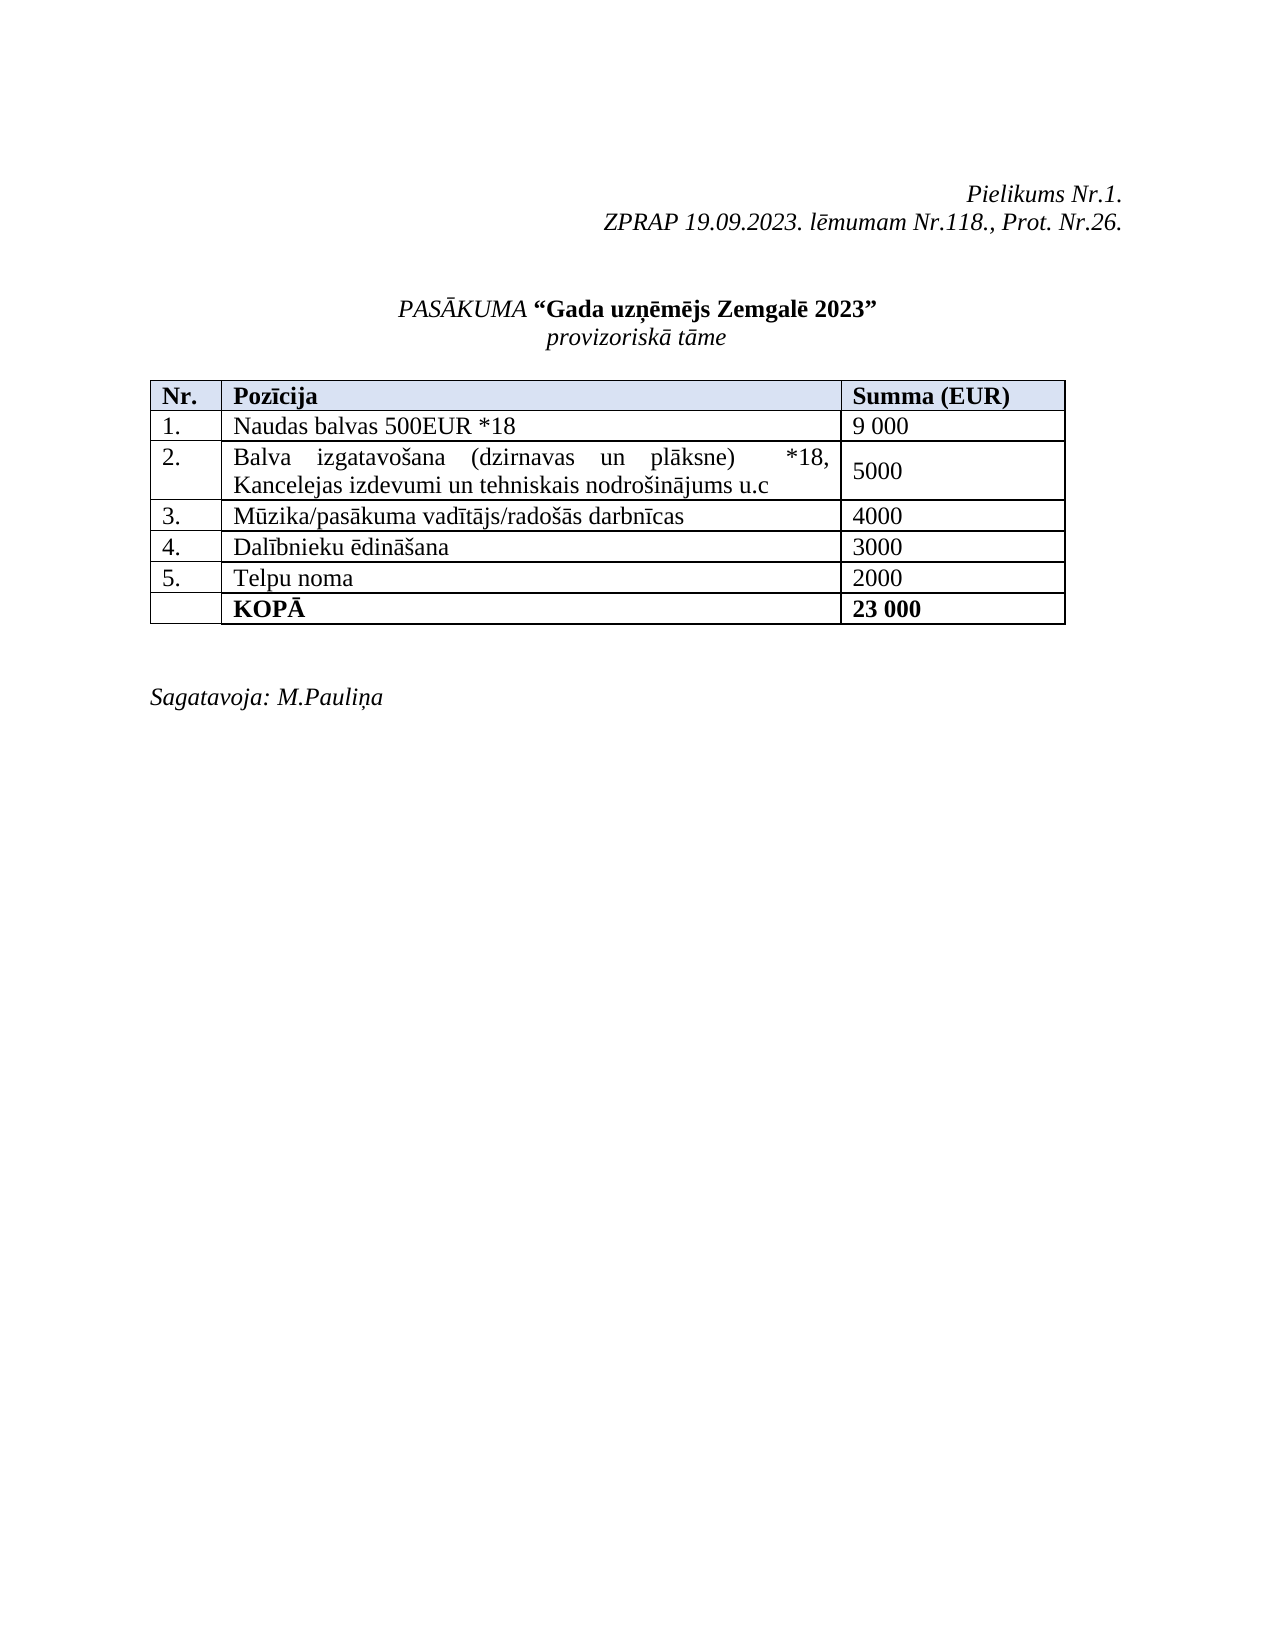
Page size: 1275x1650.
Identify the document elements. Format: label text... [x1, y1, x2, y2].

table_cell 4. [151, 531, 221, 561]
table_cell 3000 [842, 532, 1064, 561]
table_header Summa (EUR) [842, 381, 1064, 410]
table_cell 5. [151, 562, 221, 592]
table_cell Telpu noma [222, 563, 840, 592]
table_cell 4000 [842, 501, 1064, 530]
table_cell 2000 [842, 563, 1064, 592]
table_cell Dalībnieku ēdināšana [222, 532, 840, 561]
table_header Nr. [151, 381, 221, 410]
text provizoriskā tāme [150, 322, 1125, 351]
table_cell Balva izgatavošana (dzirnavas un plāksne) *18, Kancelejas izdevumi un tehniskais nodrošinājums u.c [222, 442, 840, 499]
table_cell 2. [151, 441, 221, 499]
table_cell Mūzika/pasākuma vadītājs/radošās darbnīcas [222, 501, 840, 530]
table_cell 9 000 [842, 411, 1064, 439]
table_header Pozīcija [222, 381, 841, 410]
text Pielikums Nr.1. [150, 179, 1125, 207]
table_cell 1. [151, 411, 221, 439]
text ZPRAP 19.09.2023. lēmumam Nr.118., Prot. Nr.26. [150, 207, 1125, 236]
text Sagatavoja: M.Pauliņa [150, 682, 1125, 711]
table_cell KOPĀ [222, 594, 840, 622]
table_cell 5000 [842, 442, 1064, 499]
table_cell 3. [151, 500, 221, 530]
table_cell 23 000 [842, 594, 1064, 622]
table_cell Naudas balvas 500EUR *18 [222, 411, 840, 439]
text PASĀKUMA “Gada uzņēmējs Zemgalē 2023” [150, 294, 1125, 322]
table_cell [151, 593, 221, 622]
